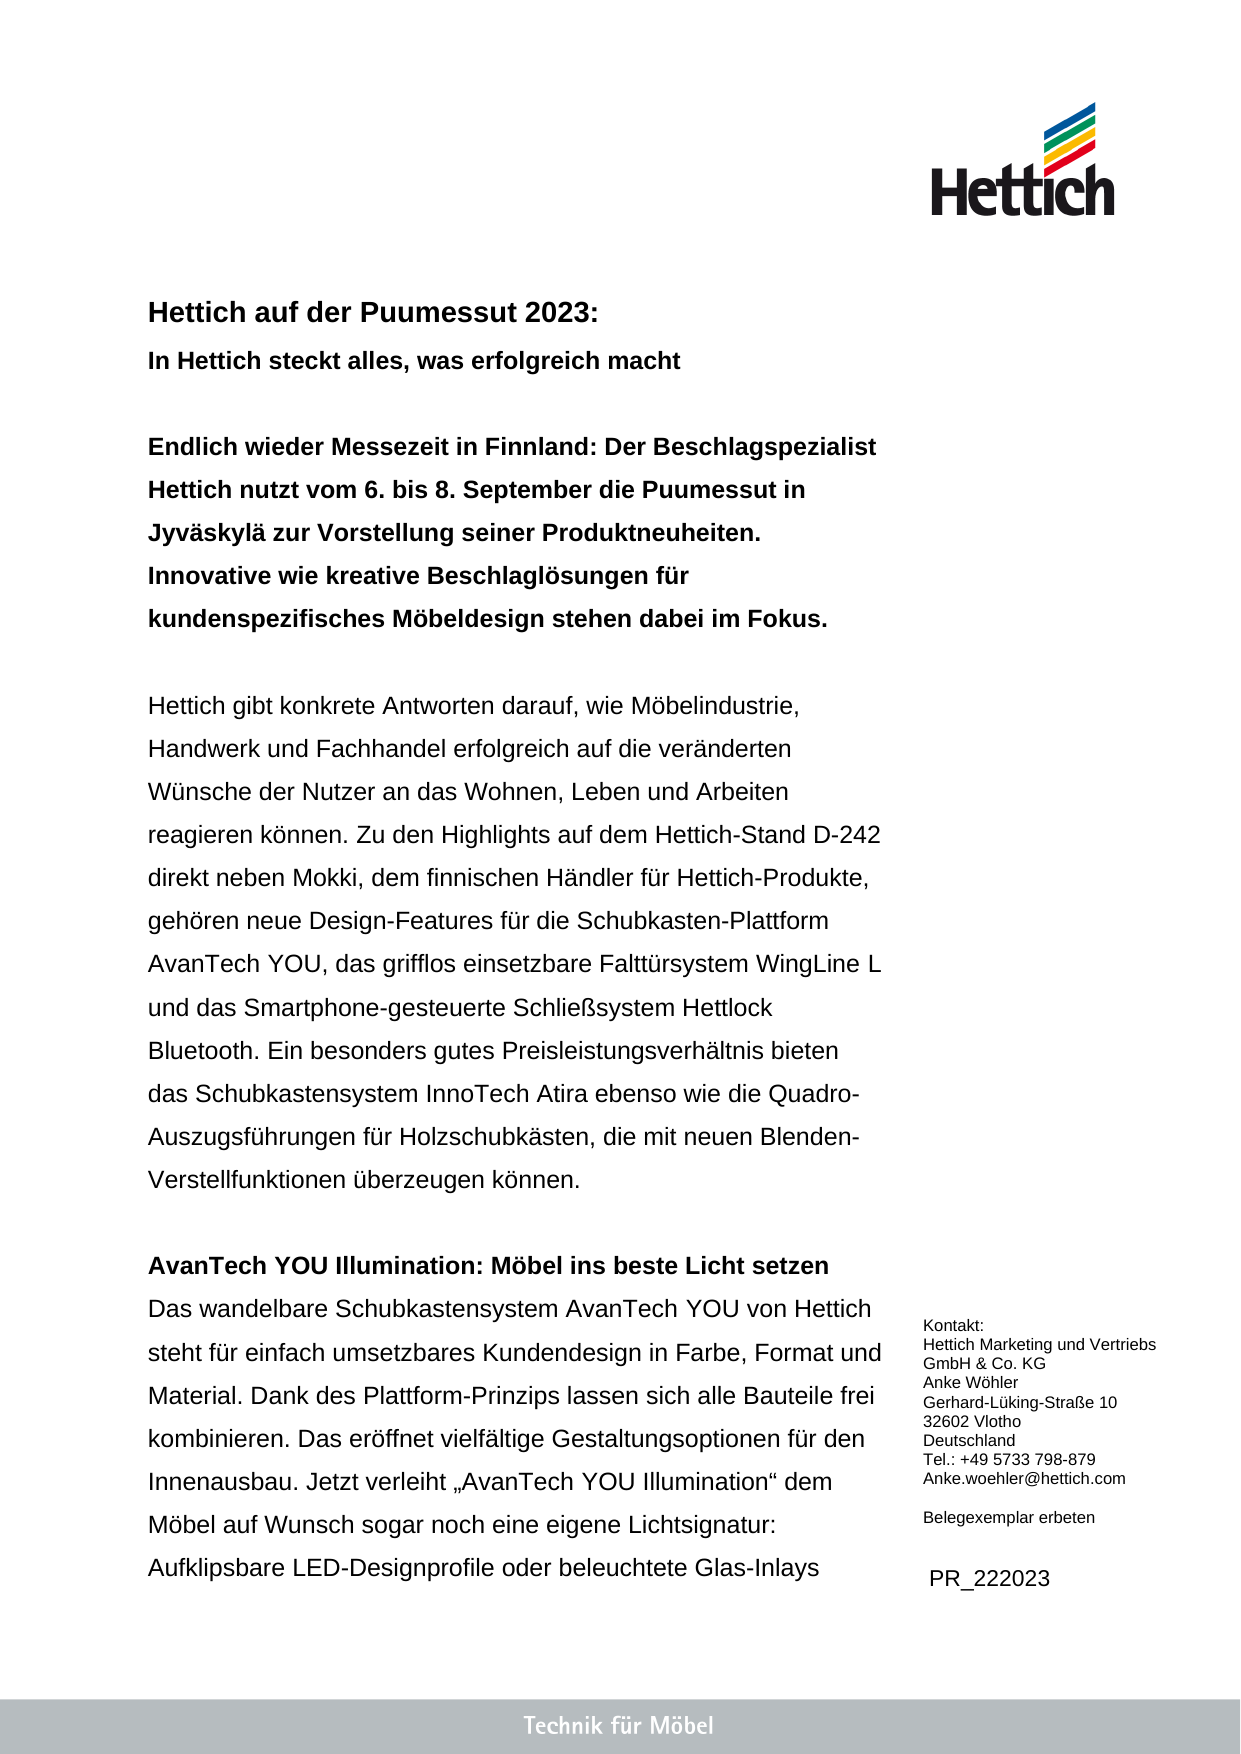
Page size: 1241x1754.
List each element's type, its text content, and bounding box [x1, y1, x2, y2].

text Hettich auf der Puumessut 2023: [148, 295, 886, 329]
text AvanTech YOU Illumination: Möbel ins beste Licht setzen [148, 1251, 886, 1280]
text Hettich gibt konkrete Antworten darauf, wie Möbelindustrie, Handwerk und Fachhandel erfolgreich auf die veränderten Wünsche der Nutzer an das Wohnen, Leben und Arbeiten reagieren können. Zu den Highlights auf dem Hettich-Stand D-242 direkt neben Mokki, dem finnischen Händler für Hettich-Produkte, gehören neue Design-Features für die Schubkasten-Plattform AvanTech YOU, das grifflos einsetzbare Falttürsystem WingLine L und das Smartphone-gesteuerte Schließsystem Hettlock Bluetooth. Ein besonders gutes Preisleistungsverhältnis bieten das Schubkastensystem InnoTech Atira ebenso wie die Quadro-Auszugsführungen für Holzschubkästen, die mit neuen Blenden-Verstellfunktionen überzeugen können. [148, 691, 886, 1194]
picture [0, 21, 1239, 278]
text In Hettich steckt alles, was erfolgreich macht [148, 346, 886, 374]
picture [0, 1636, 1241, 1754]
text Endlich wieder Messezeit in Finnland: Der Beschlagspezialist Hettich nutzt vom 6. bis 8. September die Puumessut in Jyväskylä zur Vorstellung seiner Produktneuheiten. Innovative wie kreative Beschlaglösungen für kundenspezifisches Möbeldesign stehen dabei im Fokus. [148, 432, 886, 633]
